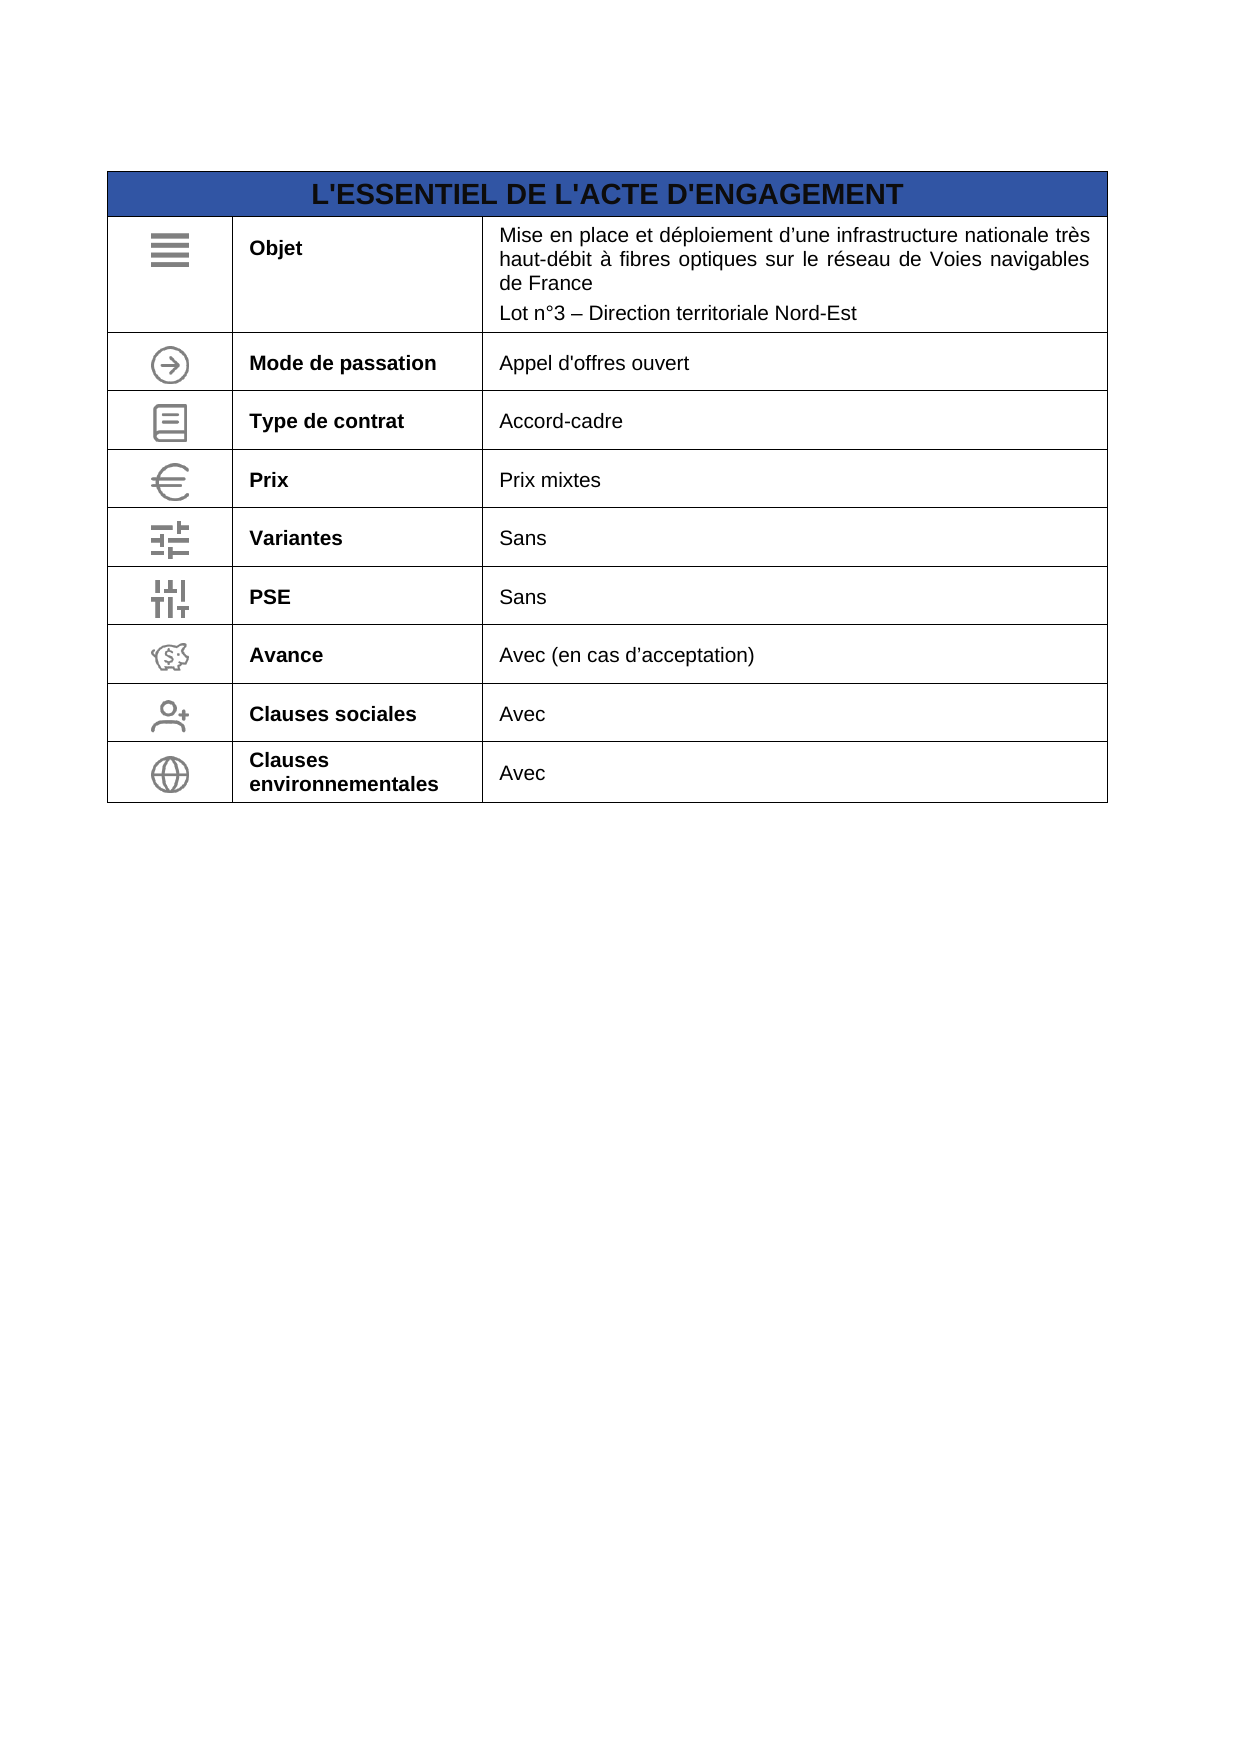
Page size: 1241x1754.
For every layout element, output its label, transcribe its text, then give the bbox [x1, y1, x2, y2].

picture [151, 346, 189, 384]
picture [151, 756, 189, 793]
table_cell [108, 333, 232, 390]
table_cell Mode de passation [233, 333, 482, 390]
table_cell [108, 508, 232, 566]
table_cell Sans [483, 508, 1107, 566]
table_cell Avance [233, 625, 482, 683]
table_cell [108, 567, 232, 624]
picture [151, 231, 189, 269]
table_header L'ESSENTIEL DE L'ACTE D'ENGAGEMENT [108, 172, 1107, 216]
table_cell Type de contrat [233, 391, 482, 448]
picture [151, 521, 189, 559]
picture [151, 580, 189, 618]
table_cell Prix mixtes [483, 450, 1107, 507]
table_cell Mise en place et déploiement d’une infrastructure nationale très haut-débit à fibres optiques sur le réseau de Voies navigables de France Lot n°3 – Direction territoriale Nord-Est [483, 217, 1107, 331]
table_cell Clauses environnementales [233, 742, 482, 802]
table_cell [108, 625, 232, 683]
table_cell Sans [483, 567, 1107, 624]
table_cell Avec [483, 742, 1107, 802]
table_cell [108, 450, 232, 507]
picture [151, 404, 189, 442]
table_cell Objet [233, 217, 482, 331]
table_cell [108, 684, 232, 741]
picture [151, 697, 189, 735]
table_cell Clauses sociales [233, 684, 482, 741]
picture [151, 463, 189, 501]
table_cell Appel d'offres ouvert [483, 333, 1107, 390]
table_cell Accord-cadre [483, 391, 1107, 448]
table_cell [108, 742, 232, 802]
table_cell PSE [233, 567, 482, 624]
table_cell Prix [233, 450, 482, 507]
picture [151, 643, 189, 671]
table_cell Avec (en cas d’acceptation) [483, 625, 1107, 683]
table_cell [108, 391, 232, 448]
table_cell Avec [483, 684, 1107, 741]
table_cell Variantes [233, 508, 482, 566]
table_cell [108, 217, 232, 331]
